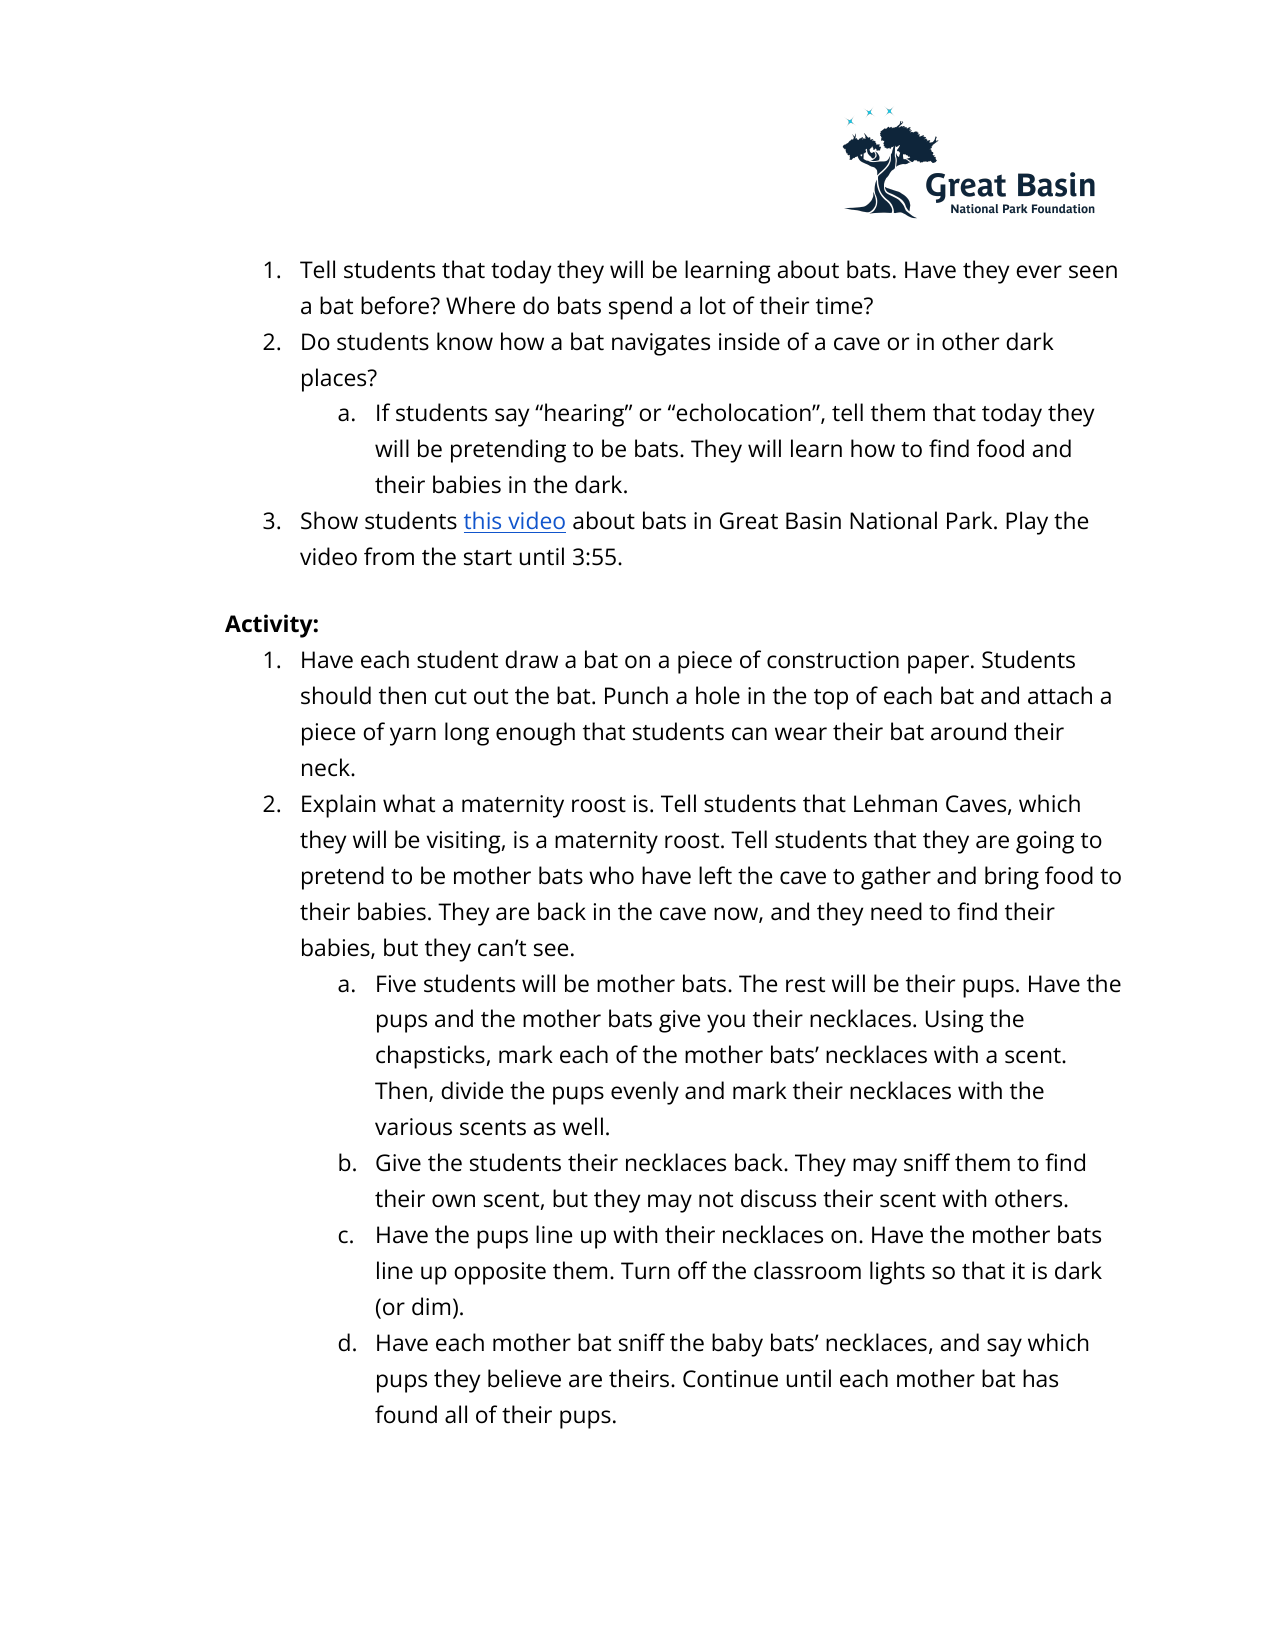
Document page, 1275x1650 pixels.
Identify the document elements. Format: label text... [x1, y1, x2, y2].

list Give the students their necklaces back. They may sniff them to find their own scent, but they may not discuss their scent with others. [337, 1147, 1125, 1214]
list If students say “hearing” or “echolocation”, tell them that today they will be pretending to be bats. They will learn how to find food and their babies in the dark. [337, 397, 1125, 501]
list Have the pups line up with their necklaces on. Have the mother bats line up opposite them. Turn off the classroom lights so that it is dark (or dim). [337, 1219, 1125, 1322]
list Tell students that today they will be learning about bats. Have they ever seen a bat before? Where do bats spend a lot of their time? [262, 254, 1125, 321]
text Activity: [150, 608, 1125, 639]
list Explain what a maternity roost is. Tell students that Lehman Caves, which they will be visiting, is a maternity roost. Tell students that they are going to pretend to be mother bats who have left the cave to gather and bring food to their babies. They are back in the cave now, and they need to find their babies, but they can’t see. [262, 788, 1125, 963]
list Have each mother bat sniff the baby bats’ necklaces, and say which pups they believe are theirs. Continue until each mother bat has found all of their pups. [337, 1327, 1125, 1430]
list Five students will be mother bats. The rest will be their pups. Have the pups and the mother bats give you their necklaces. Using the chapsticks, mark each of the mother bats’ necklaces with a scent. Then, divide the pups evenly and mark their necklaces with the various scents as well. [337, 967, 1125, 1142]
picture [811, 75, 1125, 250]
list Do students know how a bat navigates inside of a cave or in other dark places? [262, 326, 1125, 393]
list Have each student draw a bat on a piece of construction paper. Students should then cut out the bat. Punch a hole in the top of each bat and attach a piece of yarn long enough that students can wear their bat around their neck. [262, 644, 1125, 783]
list Show students this video about bats in Great Basin National Park. Play the video from the start until 3:55. [262, 505, 1125, 572]
